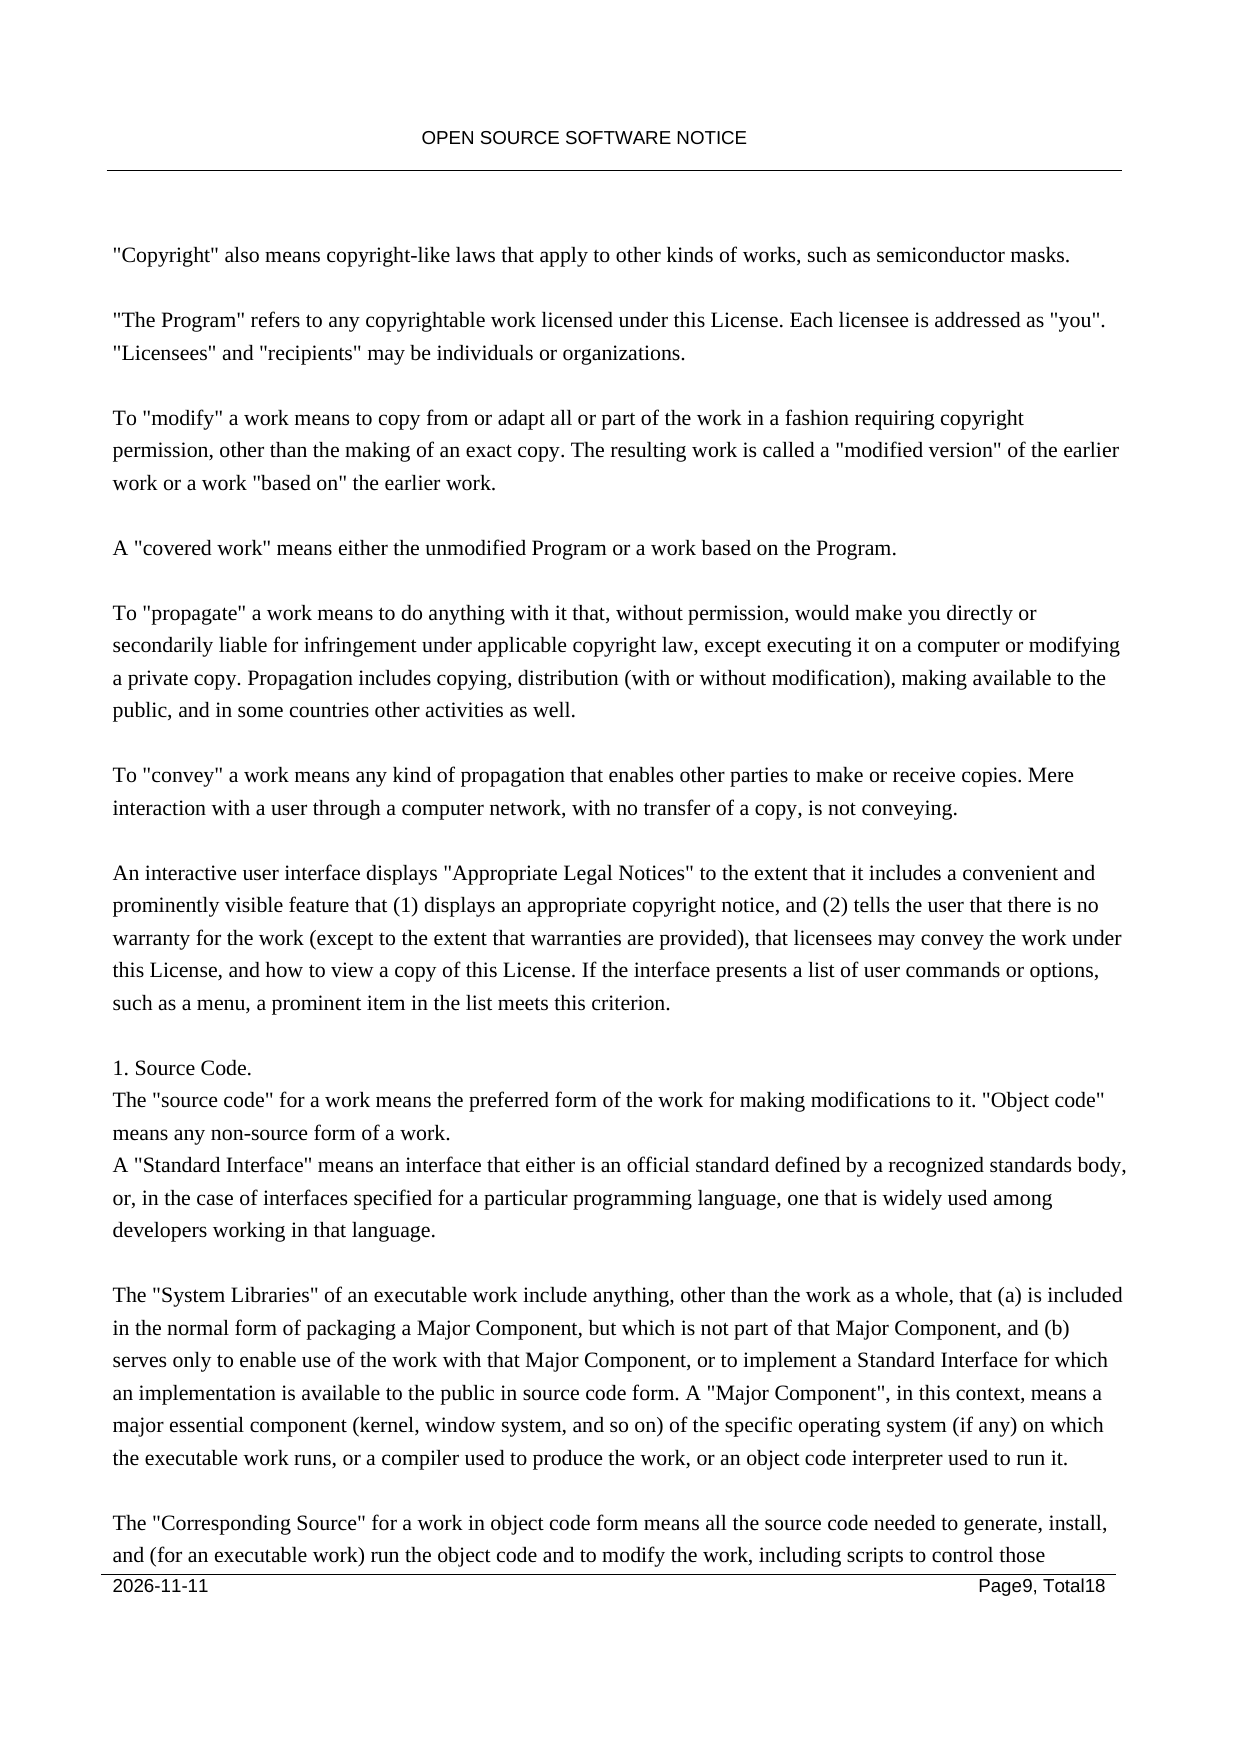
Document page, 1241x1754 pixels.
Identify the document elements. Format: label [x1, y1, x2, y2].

text [112, 206, 1128, 1571]
